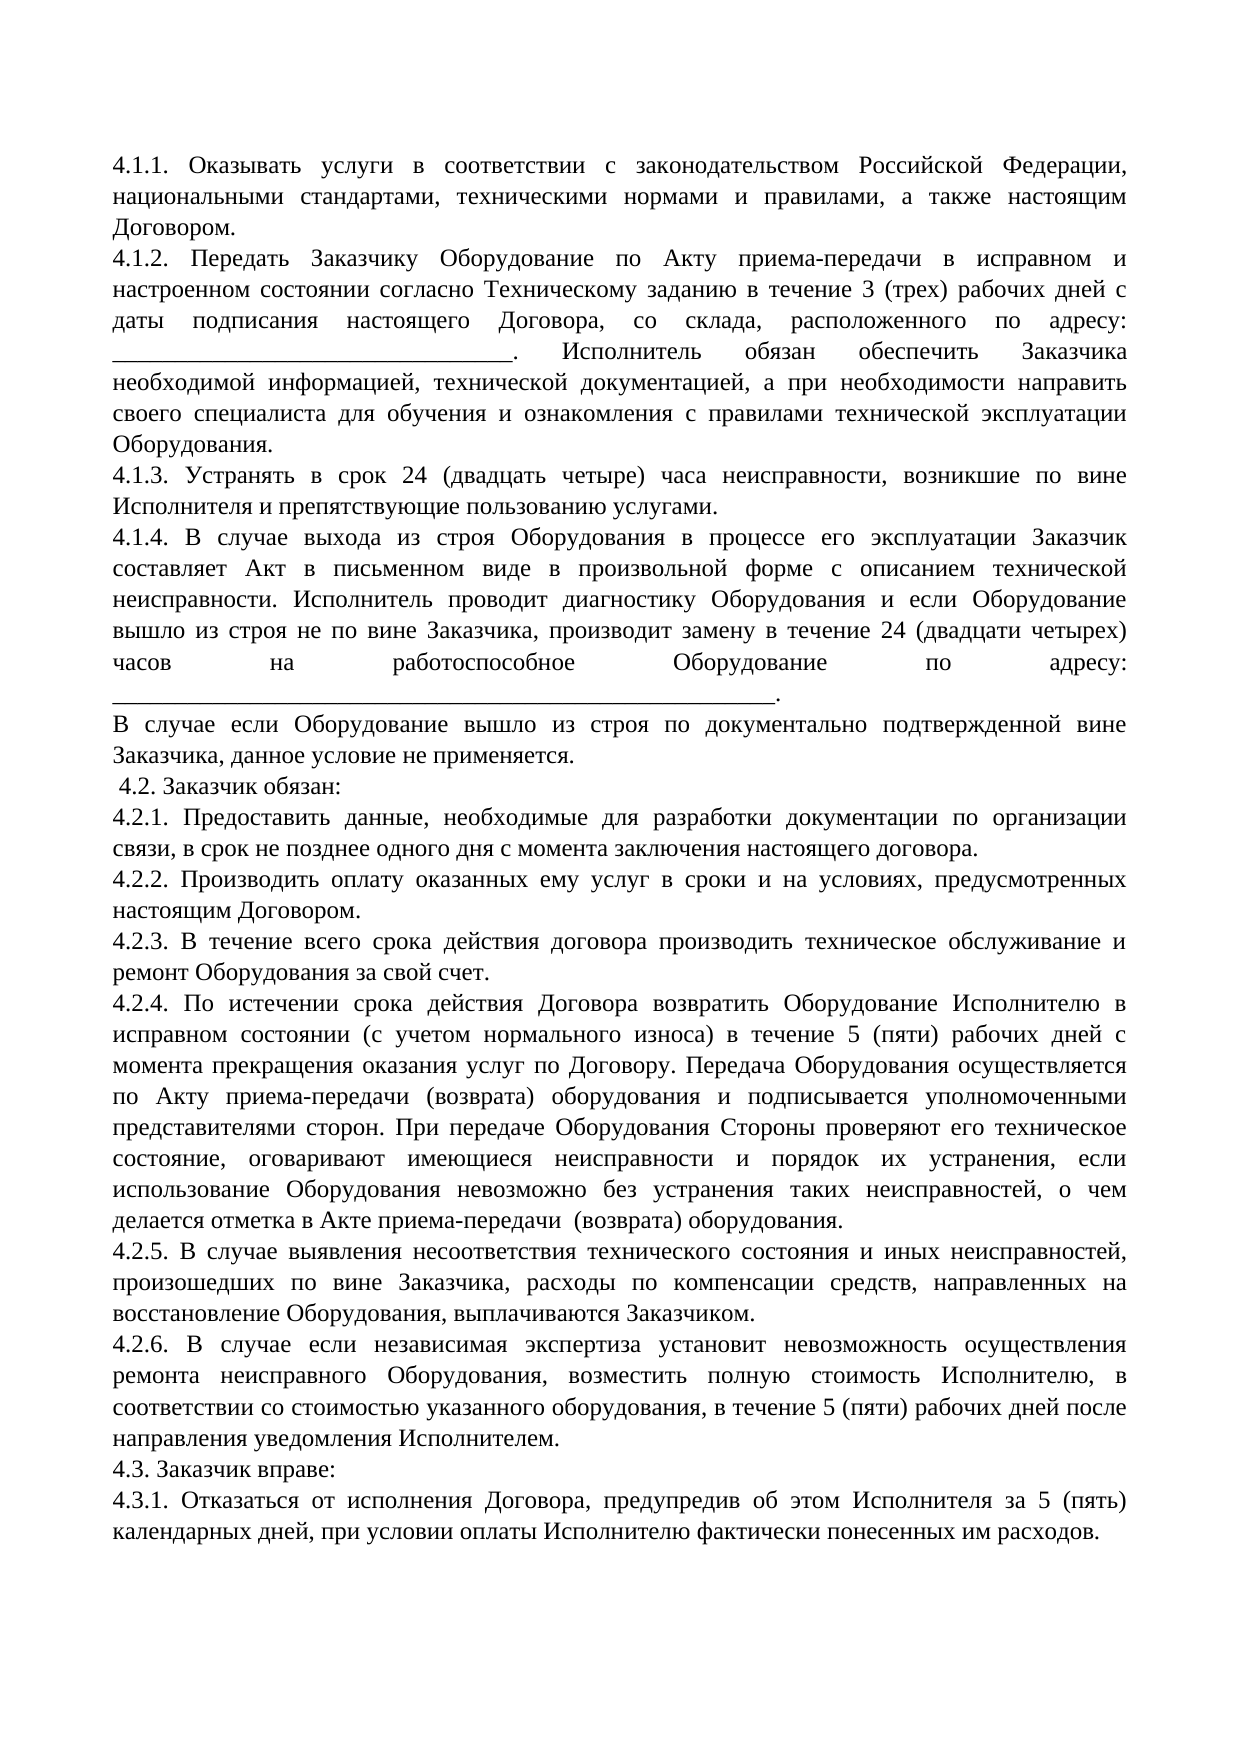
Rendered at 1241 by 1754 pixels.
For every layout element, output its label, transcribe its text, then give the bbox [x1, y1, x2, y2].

text 4.1.4. В случае выхода из строя Оборудования в процессе его эксплуатации Заказчик составляет Акт в письменном виде в произвольной форме с описанием технической неисправности. Исполнитель проводит диагностику Оборудования и если Оборудование вышло из строя не по вине Заказчика, производит замену в течение 24 (двадцати четырех) часов на работоспособное Оборудование по адресу: _____________________________________________________. [112, 522, 1128, 706]
text 4.2.2. Производить оплату оказанных ему услуг в сроки и на условиях, предусмотренных настоящим Договором. [112, 864, 1128, 924]
text В случае если Оборудование вышло из строя по документально подтвержденной вине Заказчика, данное условие не применяется. [112, 709, 1128, 768]
text 4.2.3. В течение всего срока действия договора производить техническое обслуживание и ремонт Оборудования за свой счет. [112, 926, 1128, 986]
text 4.1.1. Оказывать услуги в соответствии с законодательством Российской Федерации, национальными стандартами, техническими нормами и правилами, а также настоящим Договором. [112, 150, 1128, 241]
text 4.2. Заказчик обязан: [112, 771, 1128, 799]
text 4.2.6. В случае если независимая экспертиза установит невозможность осуществления ремонта неисправного Оборудования, возместить полную стоимость Исполнителю, в соответствии со стоимостью указанного оборудования, в течение 5 (пяти) рабочих дней после направления уведомления Исполнителем. [112, 1329, 1128, 1451]
text 4.1.2. Передать Заказчику Оборудование по Акту приема-передачи в исправном и настроенном состоянии согласно Техническому заданию в течение 3 (трех) рабочих дней с даты подписания настоящего Договора, со склада, расположенного по адресу: ________________________________. Исполнитель обязан обеспечить Заказчика необходимой информацией, технической документацией, а при необходимости направить своего специалиста для обучения и ознакомления с правилами технической эксплуатации Оборудования. [112, 243, 1128, 458]
text 4.1.3. Устранять в срок 24 (двадцать четыре) часа неисправности, возникшие по вине Исполнителя и препятствующие пользованию услугами. [112, 460, 1128, 520]
text 4.2.4. По истечении срока действия Договора возвратить Оборудование Исполнителю в исправном состоянии (с учетом нормального износа) в течение 5 (пяти) рабочих дней с момента прекращения оказания услуг по Договору. Передача Оборудования осуществляется по Акту приема-передачи (возврата) оборудования и подписывается уполномоченными представителями сторон. При передаче Оборудования Стороны проверяют его техническое состояние, оговаривают имеющиеся неисправности и порядок их устранения, если использование Оборудования невозможно без устранения таких неисправностей, о чем делается отметка в Акте приема-передачи (возврата) оборудования. [112, 988, 1128, 1234]
text 4.2.5. В случае выявления несоответствия технического состояния и иных неисправностей, произошедших по вине Заказчика, расходы по компенсации средств, направленных на восстановление Оборудования, выплачиваются Заказчиком. [112, 1236, 1128, 1327]
text 4.3.1. Отказаться от исполнения Договора, предупредив об этом Исполнителя за 5 (пять) календарных дней, при условии оплаты Исполнителю фактически понесенных им расходов. [112, 1485, 1128, 1544]
text 4.3. Заказчик вправе: [112, 1454, 1128, 1482]
text 4.2.1. Предоставить данные, необходимые для разработки документации по организации связи, в срок не позднее одного дня с момента заключения настоящего договора. [112, 802, 1128, 862]
